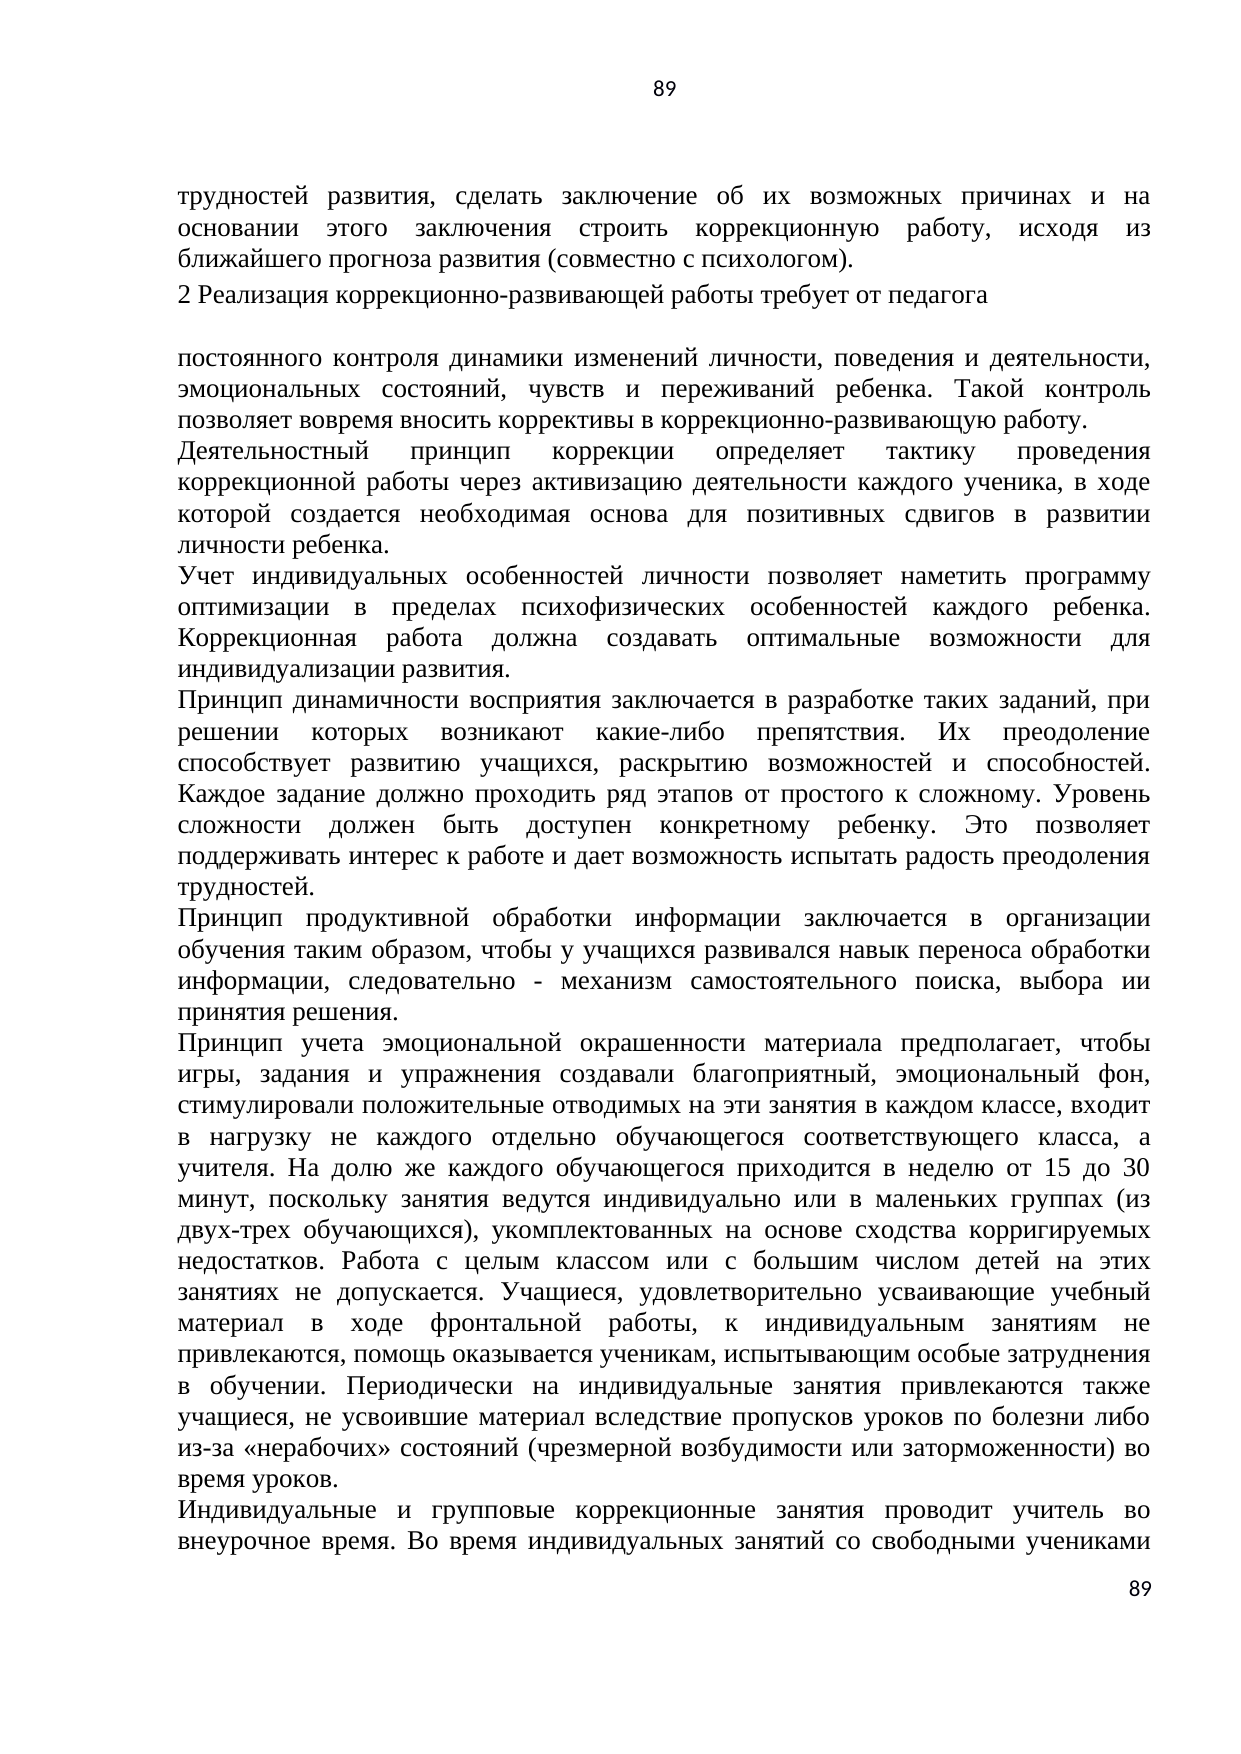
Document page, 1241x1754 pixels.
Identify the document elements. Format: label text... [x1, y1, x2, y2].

text  Реализация коррекционно-развивающей работы требует от педагога [177, 279, 1152, 310]
text Учет индивидуальных особенностей личности позволяет наметить программу оптимизации в пределах психофизических особенностей каждого ребенка. Коррекционная работа должна создавать оптимальные возможности для индивидуализации развития. [177, 559, 1152, 683]
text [177, 1493, 1152, 1556]
text Принцип продуктивной обработки информации заключается в организации обучения таким образом, чтобы у учащихся развивался навык переноса обработки информации, следовательно - механизм самостоятельного поиска, выбора ии принятия решения. [177, 902, 1152, 1026]
text постоянного контроля динамики изменений личности, поведения и деятельности, эмоциональных состояний, чувств и переживаний ребенка. Такой контроль позволяет вовремя вносить коррективы в коррекционно-развивающую работу. [177, 341, 1152, 434]
text Деятельностный принцип коррекции определяет тактику проведения коррекционной работы через активизацию деятельности каждого ученика, в ходе которой создается необходимая основа для позитивных сдвигов в развитии личности ребенка. [177, 434, 1152, 559]
text Принцип динамичности восприятия заключается в разработке таких заданий, при решении которых возникают какие-либо препятствия. Их преодоление способствует развитию учащихся, раскрытию возможностей и способностей. Каждое задание должно проходить ряд этапов от простого к сложному. Уровень сложности должен быть доступен конкретному ребенку. Это позволяет поддерживать интерес к работе и дает возможность испытать радость преодоления трудностей. [177, 683, 1152, 902]
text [177, 179, 1152, 273]
text Принцип учета эмоциональной окрашенности материала предполагает, чтобы игры, задания и упражнения создавали благоприятный, эмоциональный фон, стимулировали положительные отводимых на эти занятия в каждом классе, входит в нагрузку не каждого отдельно обучающегося соответствующего класса, а учителя. На долю же каждого обучающегося приходится в неделю от 15 до 30 минут, поскольку занятия ведутся индивидуально или в маленьких группах (из двух-трех обучающихся), укомплектованных на основе сходства корригируемых недостатков. Работа с целым классом или с большим числом детей на этих занятиях не допускается. Учащиеся, удовлетворительно усваивающие учебный материал в ходе фронтальной работы, к индивидуальным занятиям не привлекаются, помощь оказывается ученикам, испытывающим особые затруднения в обучении. Периодически на индивидуальные занятия привлекаются также учащиеся, не усвоившие материал вследствие пропусков уроков по болезни либо из-за «нерабочих» состояний (чрезмерной возбудимости или заторможенности) во время уроков. [177, 1026, 1152, 1493]
